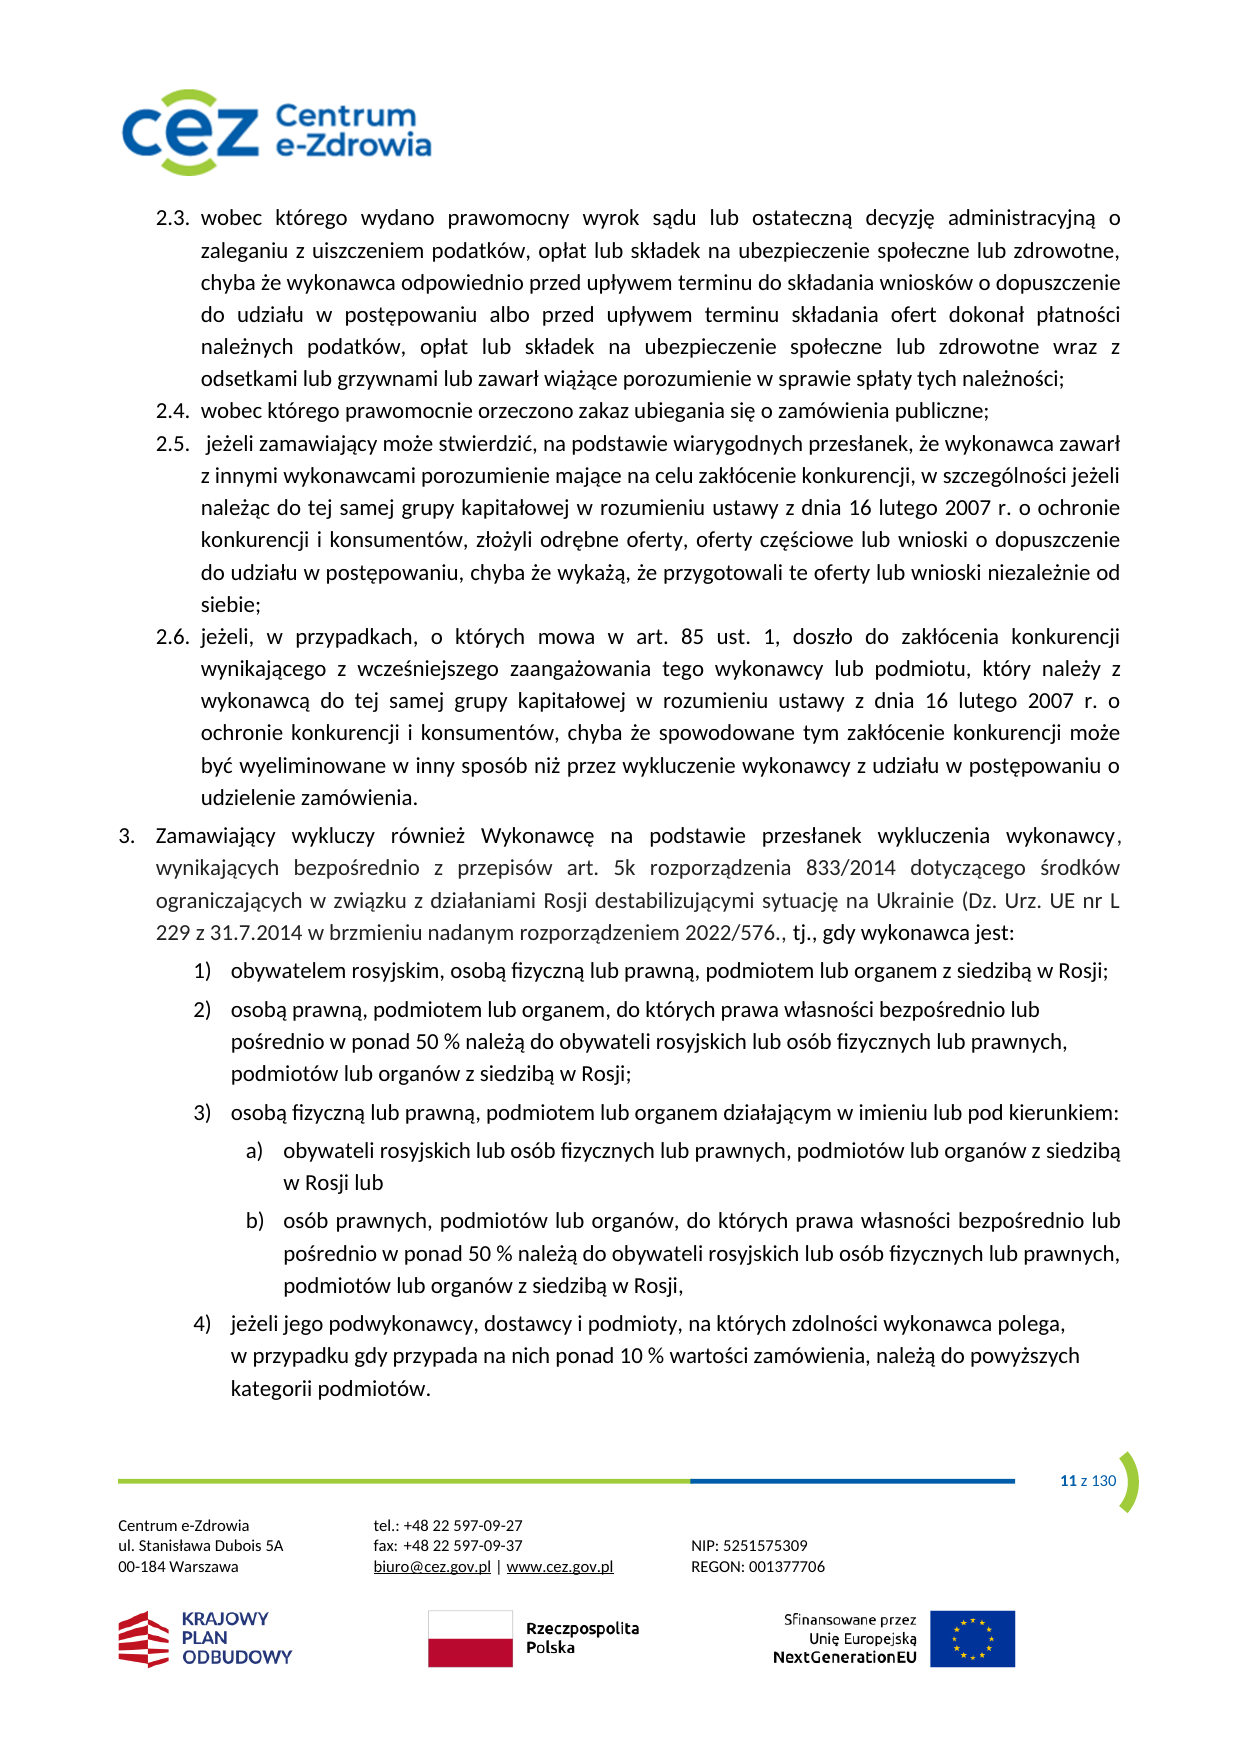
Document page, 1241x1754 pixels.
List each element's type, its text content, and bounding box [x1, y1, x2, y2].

list obywateli rosyjskich lub osób fizycznych lub prawnych, podmiotów lub organów z siedzibą w Rosji lub [246, 1136, 1122, 1196]
list Zamawiający wykluczy również Wykonawcę na podstawie przesłanek wykluczenia wykonawcy, wynikających bezpośrednio z przepisów art. 5k rozporządzenia 833/2014 dotyczącego środków ograniczających w związku z działaniami Rosji destabilizującymi sytuację na Ukrainie (Dz. Urz. UE nr L 229 z 31.7.2014 w brzmieniu nadanym rozporządzeniem 2022/576., tj., gdy wykonawca jest: [118, 821, 1122, 946]
list jeżeli jego podwykonawcy, dostawcy i podmioty, na których zdolności wykonawca polega, w przypadku gdy przypada na nich ponad 10 % wartości zamówienia, należą do powyższych kategorii podmiotów. [193, 1309, 1122, 1402]
list obywatelem rosyjskim, osobą fizyczną lub prawną, podmiotem lub organem z siedzibą w Rosji; [193, 956, 1122, 984]
picture [118, 88, 435, 176]
picture [1117, 1449, 1141, 1515]
list jeżeli, w przypadkach, o których mowa w art. 85 ust. 1, doszło do zakłócenia konkurencji wynikającego z wcześniejszego zaangażowania tego wykonawcy lub podmiotu, który należy z wykonawcą do tej samej grupy kapitałowej w rozumieniu ustawy z dnia 16 lutego 2007 r. o ochronie konkurencji i konsumentów, chyba że spowodowane tym zakłócenie konkurencji może być wyeliminowane w inny sposób niż przez wykluczenie wykonawcy z udziału w postępowaniu o udzielenie zamówienia. [156, 622, 1122, 811]
list osobą fizyczną lub prawną, podmiotem lub organem działającym w imieniu lub pod kierunkiem: [193, 1098, 1122, 1126]
list wobec którego wydano prawomocny wyrok sądu lub ostateczną decyzję administracyjną o zaleganiu z uiszczeniem podatków, opłat lub składek na ubezpieczenie społeczne lub zdrowotne, chyba że wykonawca odpowiednio przed upływem terminu do składania wniosków o dopuszczenie do udziału w postępowaniu albo przed upływem terminu składania ofert dokonał płatności należnych podatków, opłat lub składek na ubezpieczenie społeczne lub zdrowotne wraz z odsetkami lub grzywnami lub zawarł wiążące porozumienie w sprawie spłaty tych należności; [156, 203, 1122, 392]
picture [99, 1591, 308, 1687]
list jeżeli zamawiający może stwierdzić, na podstawie wiarygodnych przesłanek, że wykonawca zawarł z innymi wykonawcami porozumienie mające na celu zakłócenie konkurencji, w szczególności jeżeli należąc do tej samej grupy kapitałowej w rozumieniu ustawy z dnia 16 lutego 2007 r. o ochronie konkurencji i konsumentów, złożyli odrębne oferty, oferty częściowe lub wnioski o dopuszczenie do udziału w postępowaniu, chyba że wykażą, że przygotowali te oferty lub wnioski niezależnie od siebie; [156, 429, 1122, 618]
list wobec którego prawomocnie orzeczono zakaz ubiegania się o zamówienia publiczne; [156, 397, 1122, 425]
picture [753, 1591, 1034, 1686]
list osób prawnych, podmiotów lub organów, do których prawa własności bezpośrednio lub pośrednio w ponad 50 % należą do obywateli rosyjskich lub osób fizycznych lub prawnych, podmiotów lub organów z siedzibą w Rosji, [246, 1207, 1122, 1299]
list osobą prawną, podmiotem lub organem, do których prawa własności bezpośrednio lub pośrednio w ponad 50 % należą do obywateli rosyjskich lub osób fizycznych lub prawnych, podmiotów lub organów z siedzibą w Rosji; [193, 995, 1122, 1087]
picture [405, 1591, 656, 1686]
